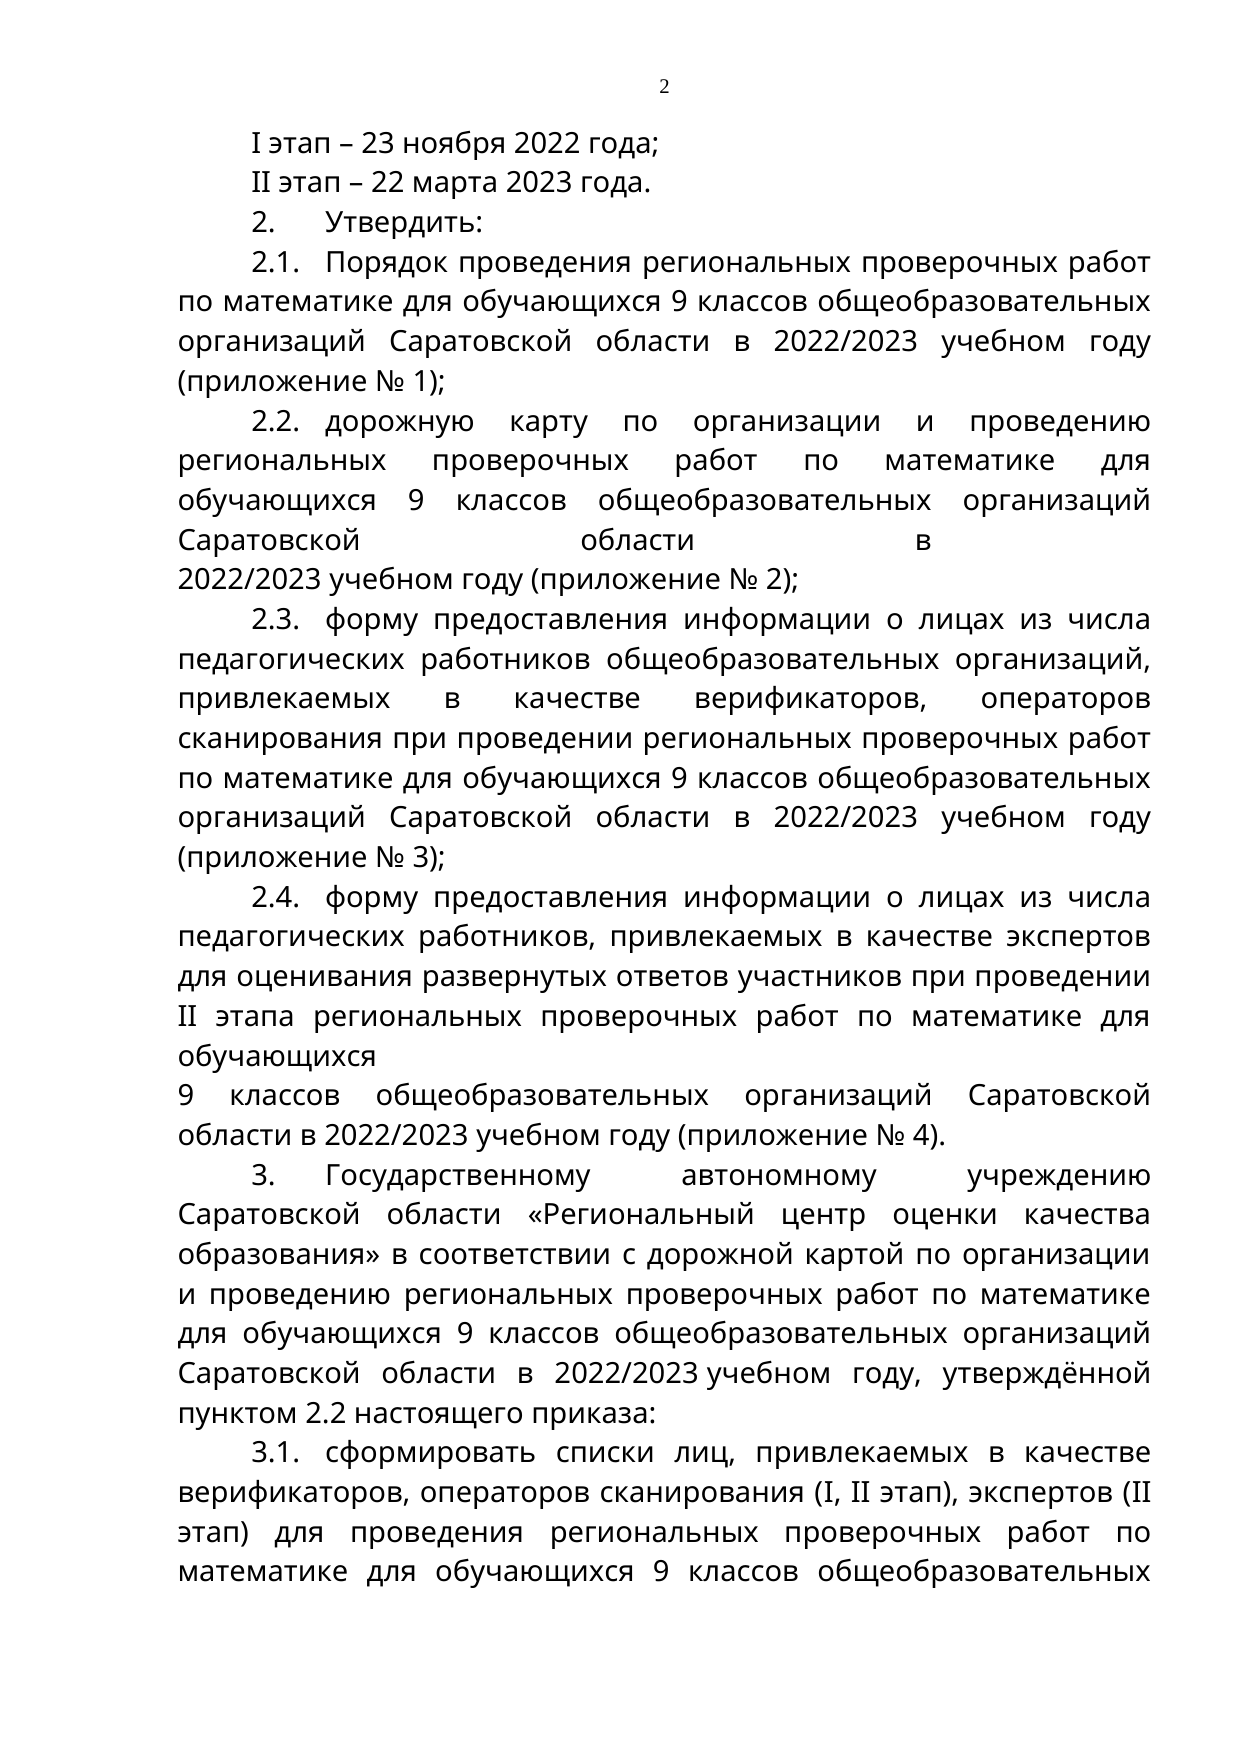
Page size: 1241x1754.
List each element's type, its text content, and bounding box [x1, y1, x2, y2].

list I этап – 23 ноября 2022 года; [251, 122, 1152, 162]
list Утвердить: [177, 201, 1152, 241]
list 2.1. Порядок проведения региональных проверочных работ по математике для обучающихся 9 классов общеобразовательных организаций Саратовской области в 2022/2023 учебном году (приложение № 1); [177, 241, 1152, 400]
list 2.3. форму предоставления информации о лицах из числа педагогических работников общеобразовательных организаций, привлекаемых в качестве верификаторов, операторов сканирования при проведении региональных проверочных работ по математике для обучающихся 9 классов общеобразовательных организаций Саратовской области в 2022/2023 учебном году (приложение № 3); [177, 598, 1152, 876]
list II этап – 22 марта 2023 года. [251, 162, 1152, 201]
list 3. Государственному автономному учреждению Саратовской области «Региональный центр оценки качества образования» в соответствии с дорожной картой по организации и проведению региональных проверочных работ по математике для обучающихся 9 классов общеобразовательных организаций Саратовской области в 2022/2023 учебном году, утверждённой пунктом 2.2 настоящего приказа: [177, 1154, 1152, 1432]
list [177, 1432, 1152, 1590]
list 2.4. форму предоставления информации о лицах из числа педагогических работников, привлекаемых в качестве экспертов для оценивания развернутых ответов участников при проведении II этапа региональных проверочных работ по математике для обучающихся 9 классов общеобразовательных организаций Саратовской области в 2022/2023 учебном году (приложение № 4). [177, 876, 1152, 1154]
list 2.2. дорожную карту по организации и проведению региональных проверочных работ по математике для обучающихся 9 классов общеобразовательных организаций Саратовской области в 2022/2023 учебном году (приложение № 2); [177, 400, 1152, 598]
